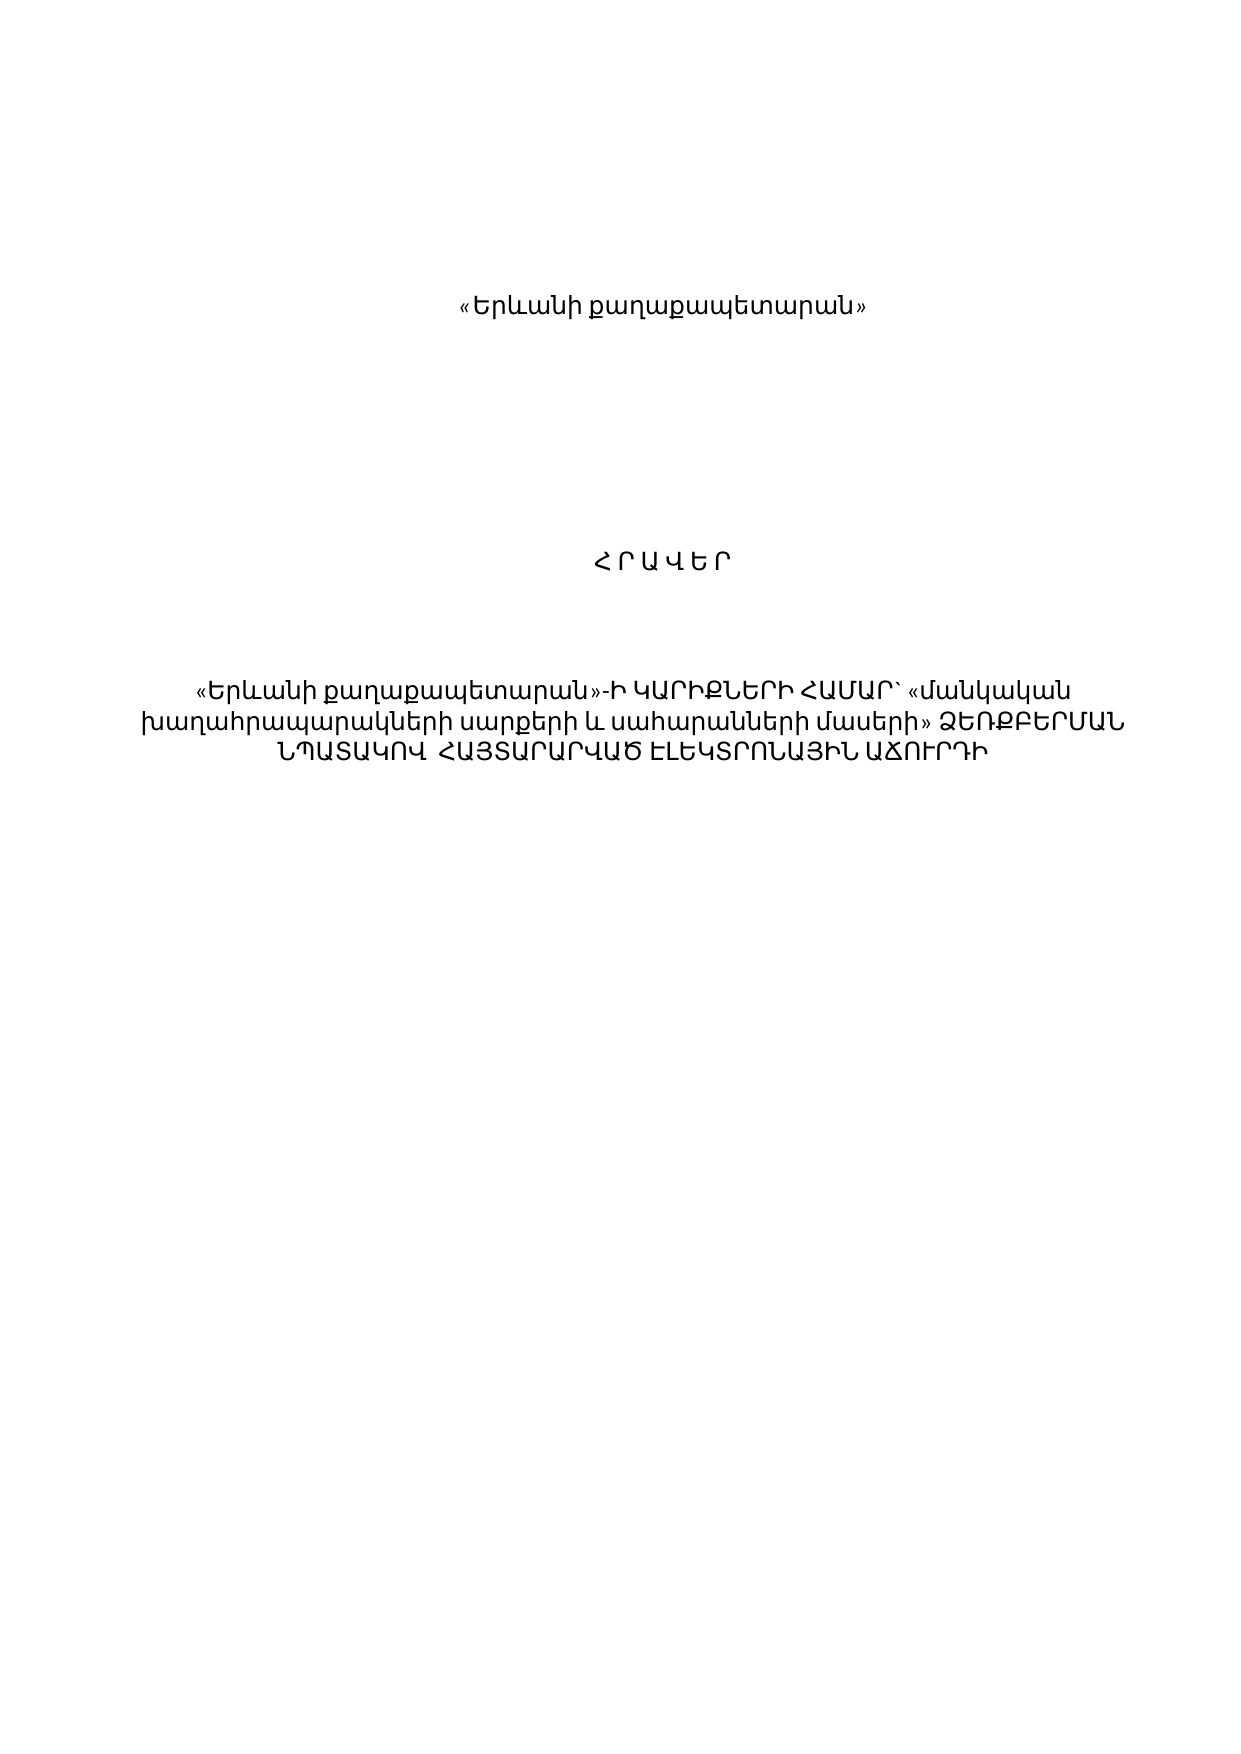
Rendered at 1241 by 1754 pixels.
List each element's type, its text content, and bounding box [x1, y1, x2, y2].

text « Երևանի քաղաքապետարան» [94, 290, 1172, 321]
text Հ Ր Ա Վ Ե Ր [94, 546, 1172, 577]
text «Երևանի քաղաքապետարան»-Ի ԿԱՐԻՔՆԵՐԻ ՀԱՄԱՐ` «մանկական խաղահրապարակների սարքերի և սահարանների մասերի» ՁԵՌՔԲԵՐՄԱՆ ՆՊԱՏԱԿՈՎ ՀԱՅՏԱՐԱՐՎԱԾ ԷԼԵԿՏՐՈՆԱՅԻՆ ԱՃՈՒՐԴԻ [94, 676, 1172, 767]
